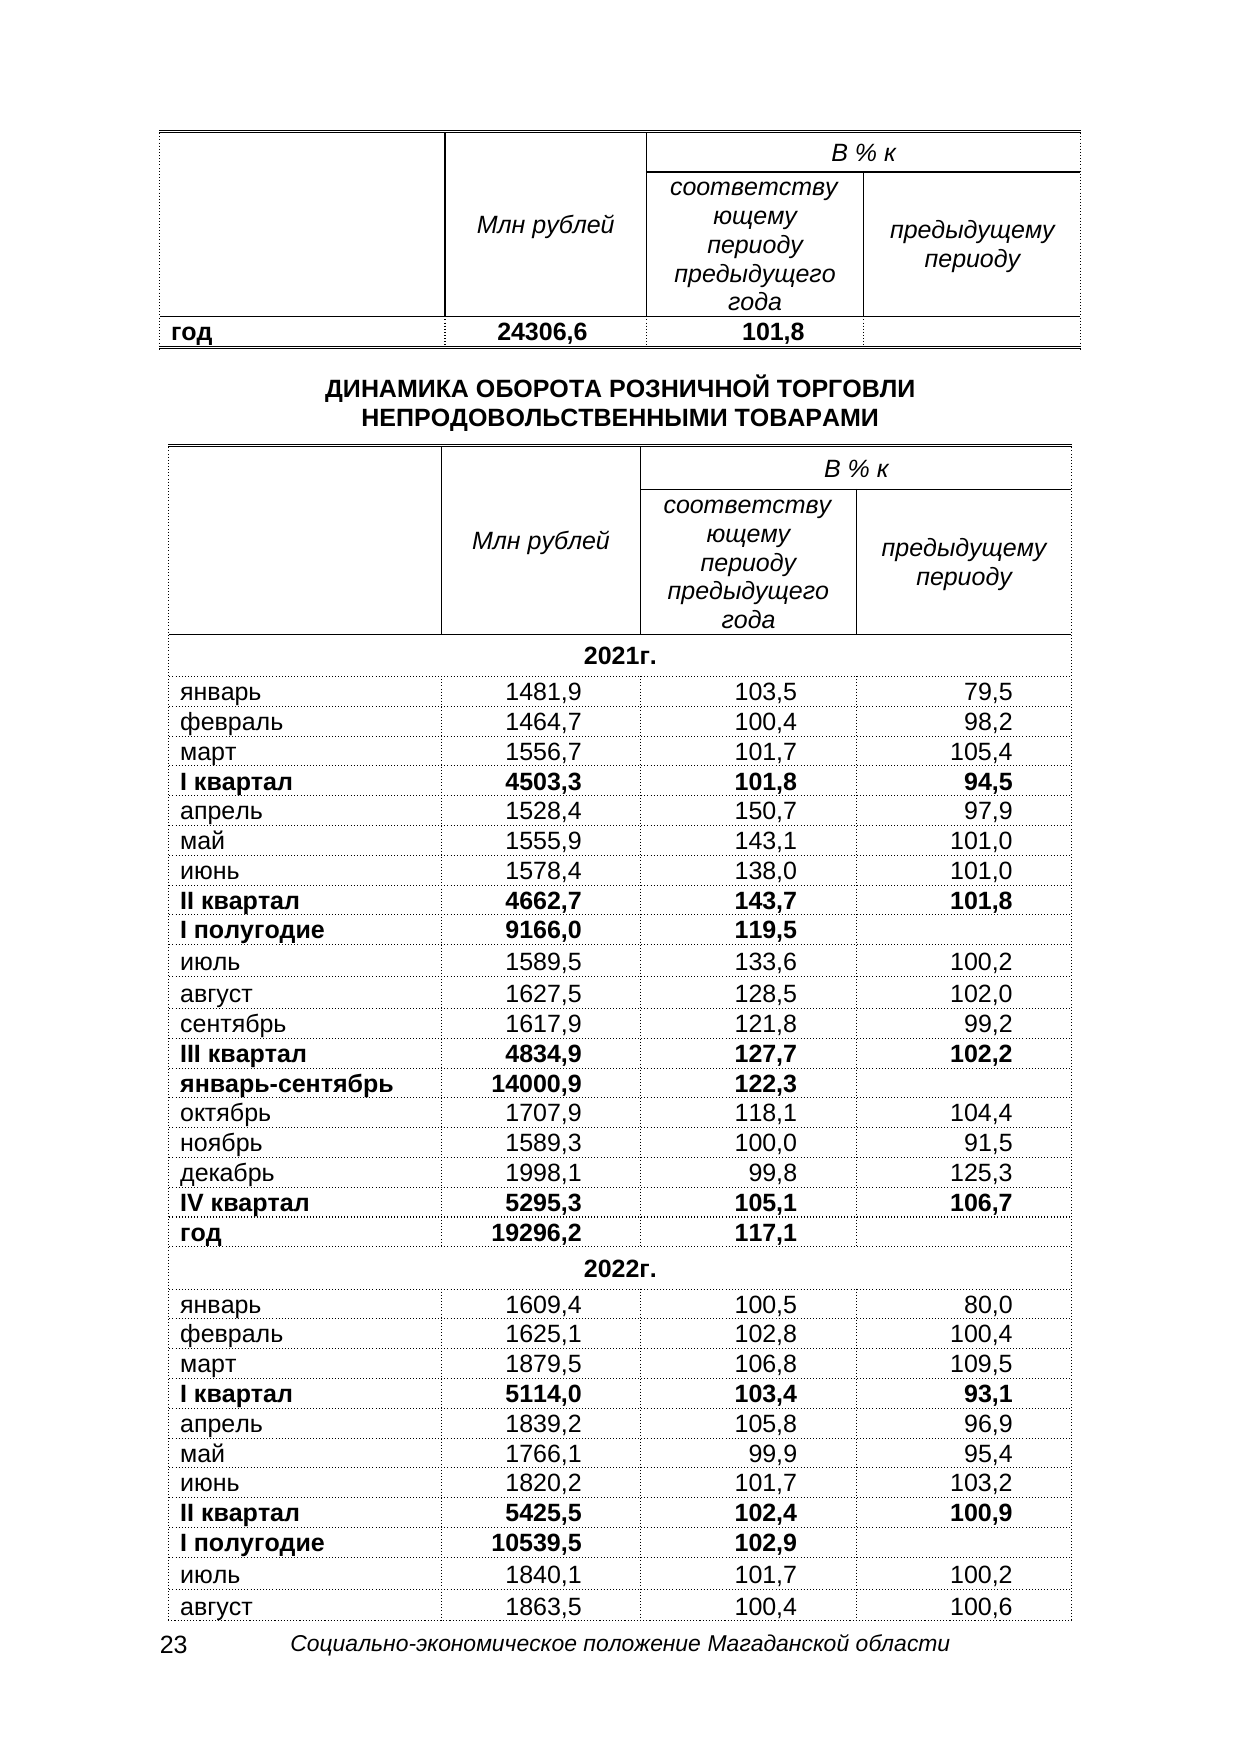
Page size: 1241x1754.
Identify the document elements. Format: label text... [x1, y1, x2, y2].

table_cell предыдущему периоду [864, 172, 1081, 316]
table_cell 102,8 [641, 1318, 856, 1348]
table_cell I полугодие [169, 1527, 441, 1557]
table_cell 24306,6 [445, 317, 646, 346]
table_cell август [169, 976, 441, 1008]
table_cell 1481,9 [441, 676, 641, 706]
table_cell 101,7 [641, 736, 856, 765]
table_cell ноябрь [169, 1127, 441, 1157]
table_cell 101,8 [856, 885, 1072, 914]
table_cell 106,8 [641, 1348, 856, 1378]
table_cell 101,0 [856, 855, 1072, 884]
table_cell соответствующему периоду предыдущего года [641, 490, 856, 634]
table_cell 150,7 [641, 795, 856, 825]
table_cell январь [169, 1289, 441, 1318]
table_cell декабрь [169, 1157, 441, 1187]
table_cell февраль [169, 1318, 441, 1348]
table_cell 128,5 [641, 976, 856, 1008]
table_cell 5295,3 [441, 1187, 641, 1216]
table_cell II квартал [169, 885, 441, 914]
table_cell I квартал [169, 765, 441, 795]
table_cell сентябрь [169, 1008, 441, 1038]
table_header [160, 133, 444, 316]
table_cell 1589,5 [441, 944, 641, 976]
table_cell 104,4 [856, 1097, 1072, 1127]
table_cell 100,5 [641, 1289, 856, 1318]
table_cell 98,2 [856, 706, 1072, 736]
table_cell [864, 316, 1081, 346]
table_cell 100,4 [856, 1318, 1072, 1348]
table_cell 100,2 [856, 1557, 1072, 1588]
table_cell 79,5 [856, 676, 1072, 706]
table_cell июль [169, 944, 441, 976]
table_cell февраль [169, 706, 441, 736]
table_cell 100,0 [641, 1127, 856, 1157]
table_cell июнь [169, 855, 441, 884]
table_cell [856, 1216, 1072, 1246]
table_cell 2021г. [169, 635, 1072, 676]
table_cell 94,5 [856, 765, 1072, 795]
table_cell 103,4 [641, 1378, 856, 1408]
table_cell 1863,5 [441, 1589, 641, 1620]
table_cell июль [169, 1557, 441, 1588]
table_cell 1555,9 [441, 825, 641, 855]
table_cell 102,4 [641, 1497, 856, 1527]
table_cell март [169, 736, 441, 765]
table_cell 102,0 [856, 976, 1072, 1008]
table_cell 103,2 [856, 1467, 1072, 1497]
table_cell 101,7 [641, 1467, 856, 1497]
table_cell 80,0 [856, 1289, 1072, 1318]
table_cell 99,8 [641, 1157, 856, 1187]
table_cell 1556,7 [441, 736, 641, 765]
table_cell 109,5 [856, 1348, 1072, 1378]
table_cell апрель [169, 1408, 441, 1437]
table_header Млн рублей [442, 447, 640, 634]
table_cell 127,7 [641, 1038, 856, 1067]
table_cell 91,5 [856, 1127, 1072, 1157]
table_cell 4503,3 [441, 765, 641, 795]
table_cell IV квартал [169, 1187, 441, 1216]
table_cell 103,5 [641, 676, 856, 706]
table_cell май [169, 825, 441, 855]
table_cell 143,1 [641, 825, 856, 855]
table_cell 138,0 [641, 855, 856, 884]
table_cell 1578,4 [441, 855, 641, 884]
table_cell 5114,0 [441, 1378, 641, 1408]
table_cell январь-сентябрь [169, 1068, 441, 1097]
table_cell апрель [169, 795, 441, 825]
table_cell июнь [169, 1467, 441, 1497]
table_cell 1998,1 [441, 1157, 641, 1187]
table_cell 99,2 [856, 1008, 1072, 1038]
table_cell 106,7 [856, 1187, 1072, 1216]
table_header Млн рублей [446, 133, 646, 316]
table_cell 122,3 [641, 1068, 856, 1097]
table_cell 100,4 [641, 706, 856, 736]
table_cell 1766,1 [441, 1438, 641, 1467]
table_cell 19296,2 [441, 1216, 641, 1246]
table_cell 117,1 [641, 1216, 856, 1246]
table_cell 1820,2 [441, 1467, 641, 1497]
table_cell III квартал [169, 1038, 441, 1067]
table_cell 1625,1 [441, 1318, 641, 1348]
table_cell 105,1 [641, 1187, 856, 1216]
table_cell 101,7 [641, 1557, 856, 1588]
table_cell 1839,2 [441, 1408, 641, 1437]
table_cell 105,4 [856, 736, 1072, 765]
table_cell 96,9 [856, 1408, 1072, 1437]
table_cell год [160, 317, 445, 346]
table_header [169, 447, 441, 634]
table_cell 101,8 [646, 317, 863, 346]
table_cell 101,8 [641, 765, 856, 795]
table_cell октябрь [169, 1097, 441, 1127]
table_cell 1707,9 [441, 1097, 641, 1127]
table_cell 1840,1 [441, 1557, 641, 1588]
table_cell 100,9 [856, 1497, 1072, 1527]
table_cell I полугодие [169, 914, 441, 944]
table_cell 1609,4 [441, 1289, 641, 1318]
table_cell 95,4 [856, 1438, 1072, 1467]
table_cell 105,8 [641, 1408, 856, 1437]
table_cell 1589,3 [441, 1127, 641, 1157]
table_cell 1464,7 [441, 706, 641, 736]
table_cell 119,5 [641, 914, 856, 944]
table_cell [856, 1527, 1072, 1557]
table_cell 99,9 [641, 1438, 856, 1467]
table_cell 125,3 [856, 1157, 1072, 1187]
table_cell 1528,4 [441, 795, 641, 825]
table_cell 5425,5 [441, 1497, 641, 1527]
table_cell 4662,7 [441, 885, 641, 914]
table_cell 2022г. [169, 1246, 1072, 1288]
table_cell 9166,0 [441, 914, 641, 944]
table_cell 118,1 [641, 1097, 856, 1127]
table_cell год [169, 1216, 441, 1246]
table_cell соответствующему периоду предыдущего года [647, 173, 863, 316]
table_cell 101,0 [856, 825, 1072, 855]
table_cell январь [169, 676, 441, 706]
text ДИНАМИКА ОБОРОТА РОЗНИЧНОЙ ТОРГОВЛИ НЕПРОДОВОЛЬСТВЕННЫМИ ТОВАРАМИ [159, 374, 1081, 432]
table_cell 102,9 [641, 1527, 856, 1557]
table_cell 1879,5 [441, 1348, 641, 1378]
table_cell 102,2 [856, 1038, 1072, 1067]
table_header В % к [647, 133, 1081, 171]
table_cell май [169, 1438, 441, 1467]
table_cell [856, 914, 1072, 944]
table_cell март [169, 1348, 441, 1378]
table_cell предыдущему периоду [857, 489, 1072, 634]
table_cell II квартал [169, 1497, 441, 1527]
table_cell 1617,9 [441, 1008, 641, 1038]
table_cell 100,2 [856, 944, 1072, 976]
table_cell [856, 1068, 1072, 1097]
table_cell 14000,9 [441, 1068, 641, 1097]
table_cell I квартал [169, 1378, 441, 1408]
table_cell 93,1 [856, 1378, 1072, 1408]
table_cell 97,9 [856, 795, 1072, 825]
table_cell 100,6 [856, 1589, 1072, 1620]
table_cell 143,7 [641, 885, 856, 914]
table_cell 133,6 [641, 944, 856, 976]
table_header В % к [641, 447, 1072, 489]
table_cell 4834,9 [441, 1038, 641, 1067]
table_cell август [169, 1589, 441, 1620]
table_cell 10539,5 [441, 1527, 641, 1557]
table_cell 100,4 [641, 1589, 856, 1620]
table_cell 121,8 [641, 1008, 856, 1038]
table_cell 1627,5 [441, 976, 641, 1008]
